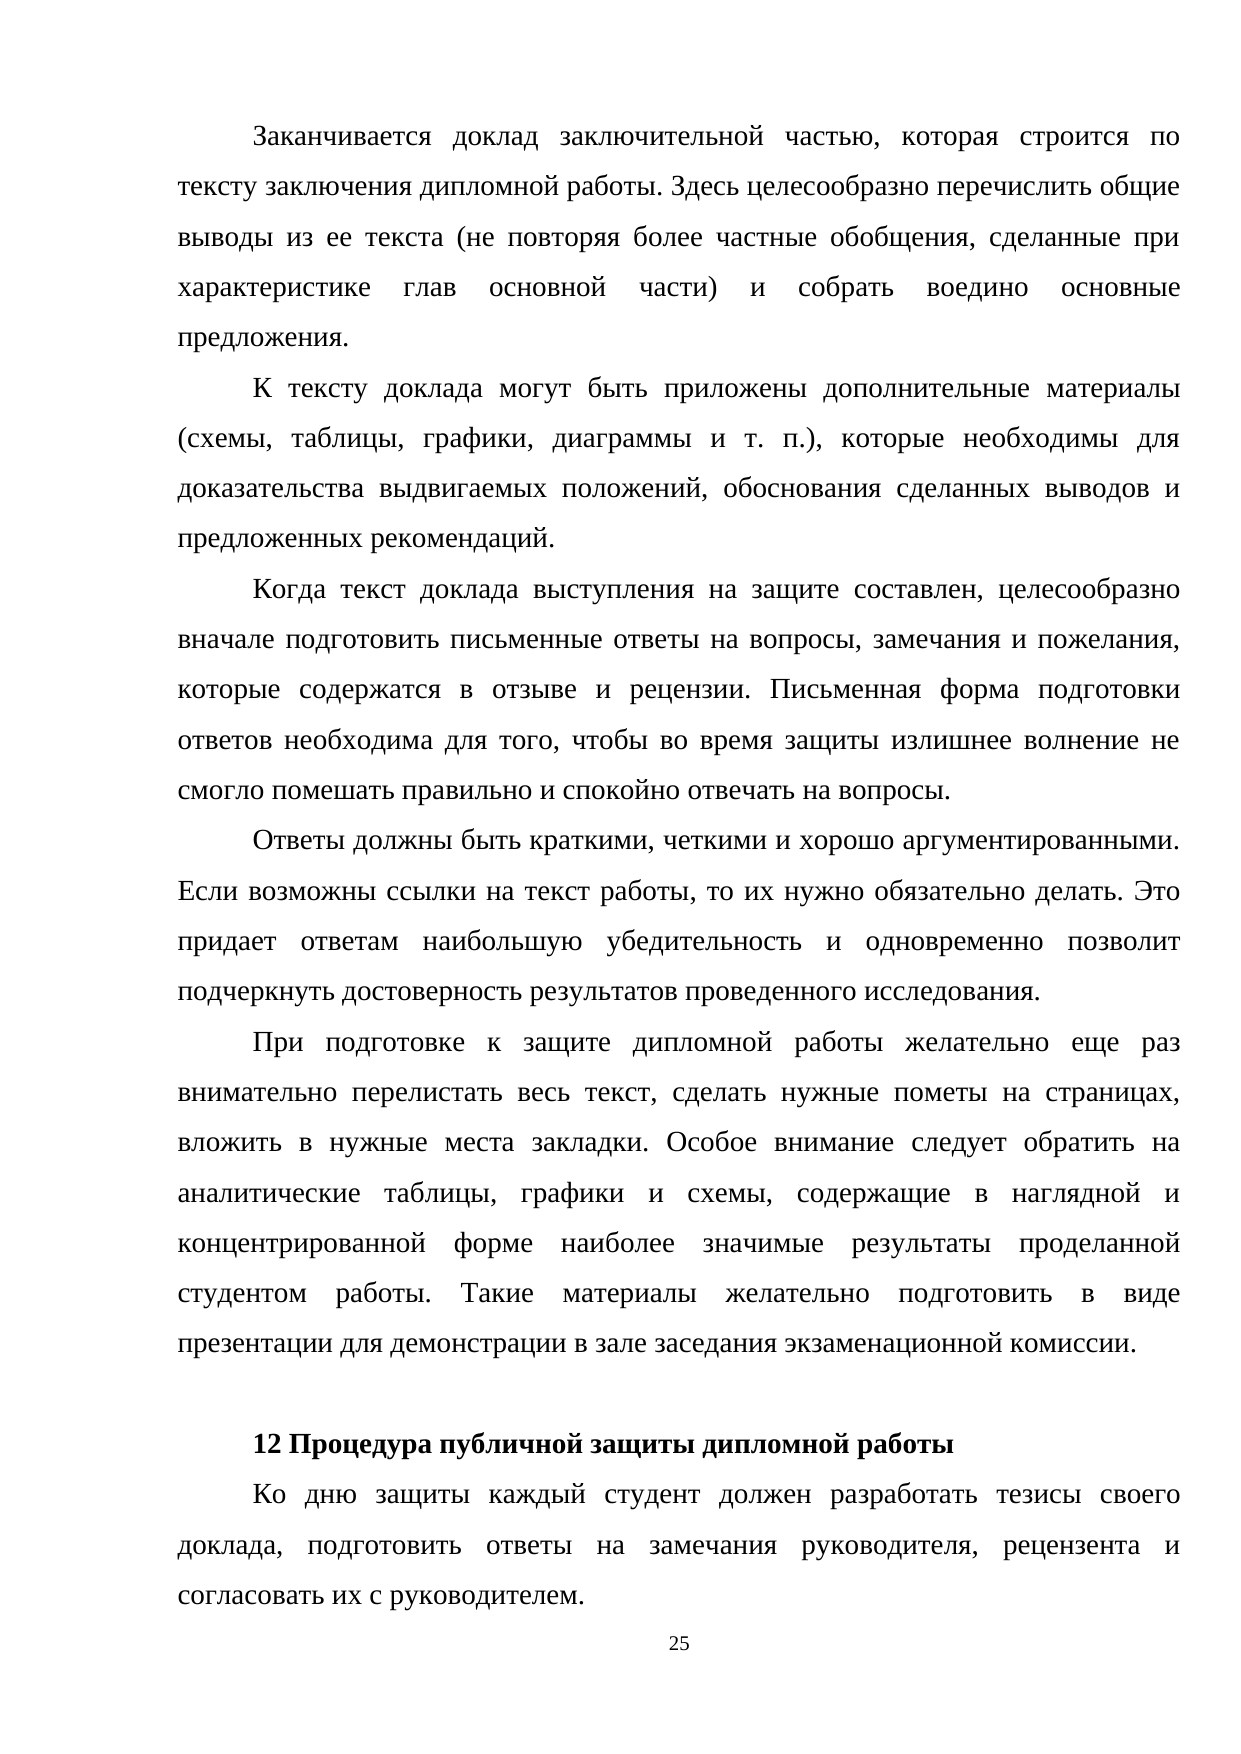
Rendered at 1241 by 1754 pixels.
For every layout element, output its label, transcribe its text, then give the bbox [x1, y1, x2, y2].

text 12 Процедура публичной защиты дипломной работы [177, 1426, 1181, 1460]
text К тексту доклада могут быть приложены дополнительные материалы (схемы, таблицы, графики, диаграммы и т. п.), которые необходимы для доказательства выдвигаемых положений, обоснования сделанных выводов и предложенных рекомендаций. [177, 370, 1181, 554]
text Ко дню защиты каждый студент должен разработать тезисы своего доклада, подготовить ответы на замечания руководителя, рецензента и согласовать их с руководителем. [177, 1477, 1181, 1611]
text Ответы должны быть краткими, четкими и хорошо аргументированными. Если возможны ссылки на текст работы, то их нужно обязательно делать. Это придает ответам наибольшую убедительность и одновременно позволит подчеркнуть достоверность результатов проведенного исследования. [177, 822, 1181, 1007]
text Заканчивается доклад заключительной частью, которая строится по тексту заключения дипломной работы. Здесь целесообразно перечислить общие выводы из ее текста (не повторяя более частные обобщения, сделанные при характеристике глав основной части) и собрать воедино основные предложения. [177, 118, 1181, 353]
text При подготовке к защите дипломной работы желательно еще раз внимательно перелистать весь текст, сделать нужные пометы на страницах, вложить в нужные места закладки. Особое внимание следует обратить на аналитические таблицы, графики и схемы, содержащие в наглядной и концентрированной форме наиболее значимые результаты проделанной студентом работы. Такие материалы желательно подготовить в виде презентации для демонстрации в зале заседания экзаменационной комиссии. [177, 1024, 1181, 1359]
text Когда текст доклада выступления на защите составлен, целесообразно вначале подготовить письменные ответы на вопросы, замечания и пожелания, которые содержатся в отзыве и рецензии. Письменная форма подготовки ответов необходима для того, чтобы во время защиты излишнее волнение не смогло помешать правильно и спокойно отвечать на вопросы. [177, 571, 1181, 806]
